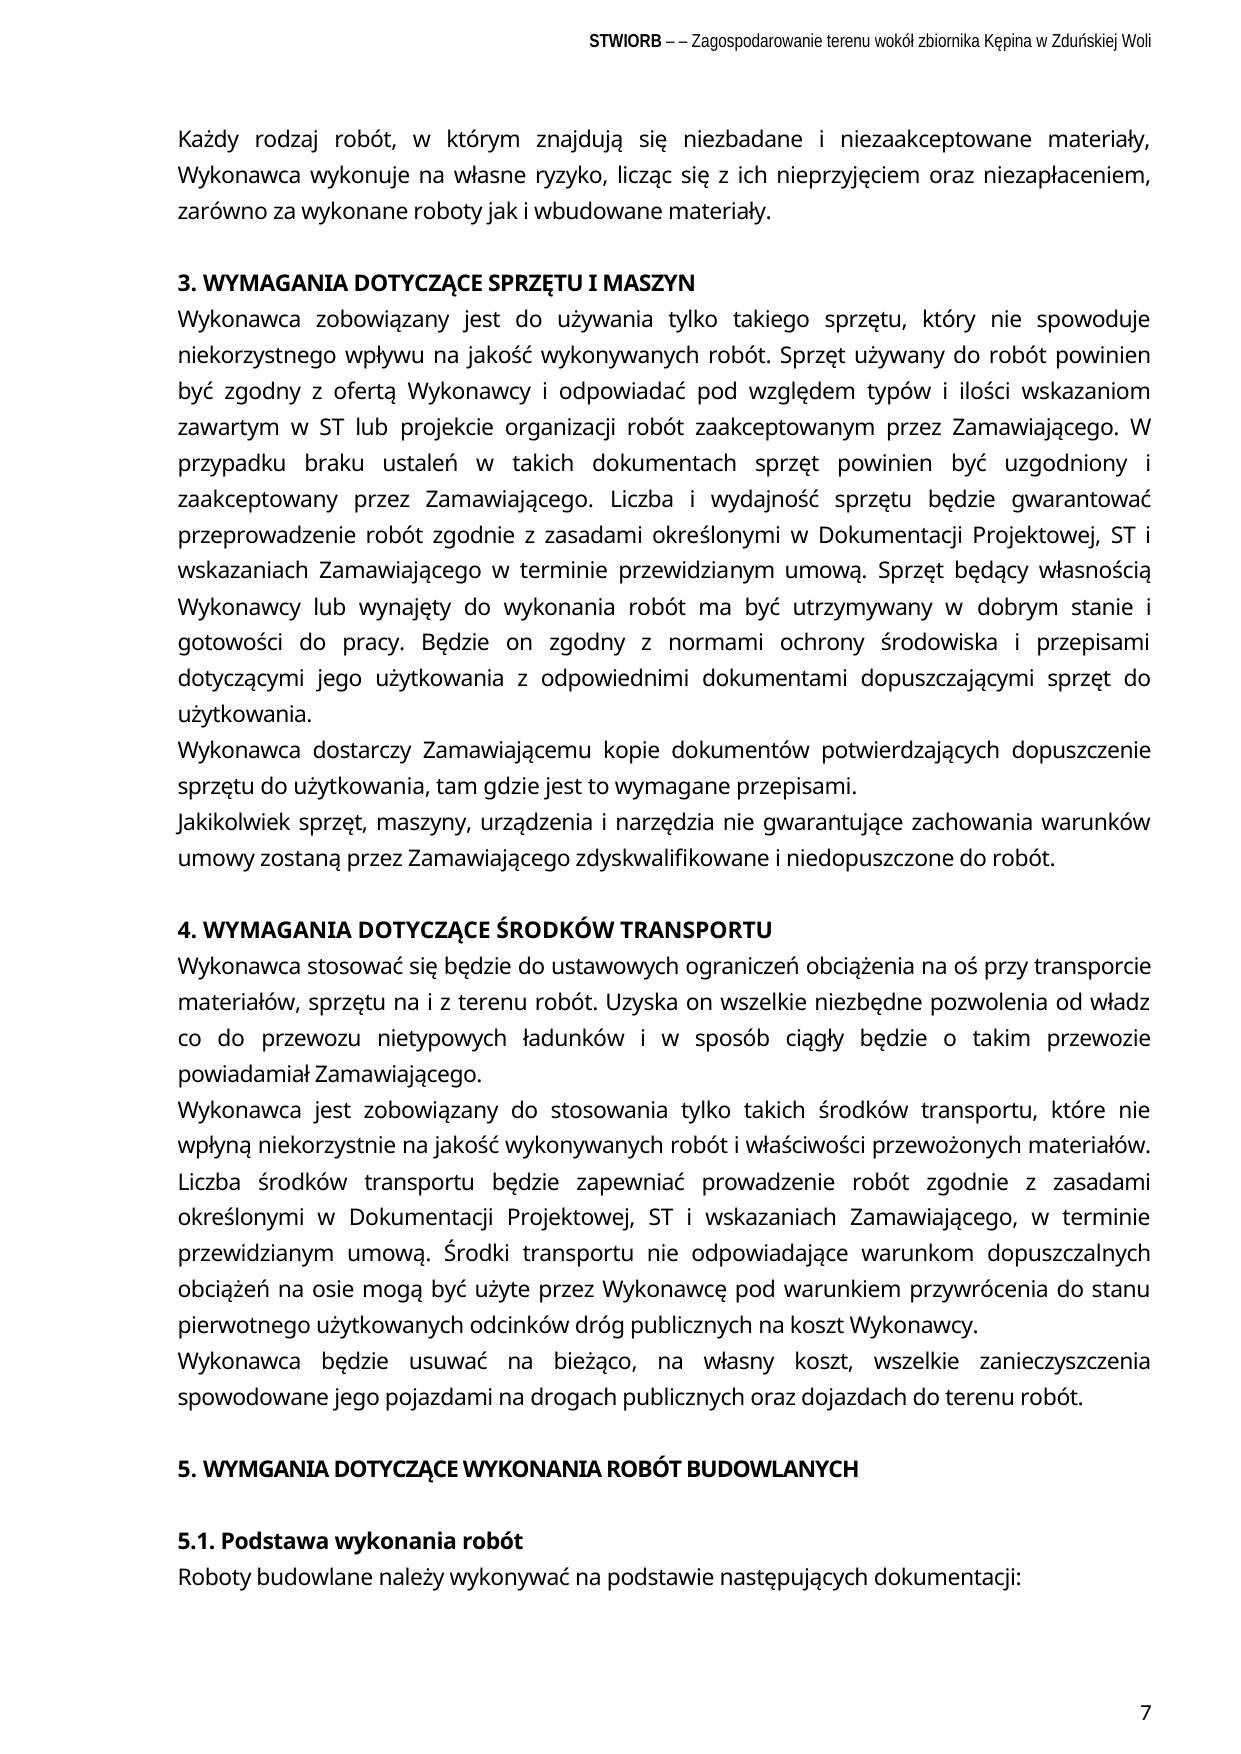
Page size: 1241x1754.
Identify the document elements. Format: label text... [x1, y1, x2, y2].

text Wykonawca będzie usuwać na bieżąco, na własny koszt, wszelkie zanieczyszczenia spowodowane jego pojazdami na drogach publicznych oraz dojazdach do terenu robót. [177, 1345, 1152, 1412]
text Wykonawca jest zobowiązany do stosowania tylko takich środków transportu, które nie wpłyną niekorzystnie na jakość wykonywanych robót i właściwości przewożonych materiałów. Liczba środków transportu będzie zapewniać prowadzenie robót zgodnie z zasadami określonymi w Dokumentacji Projektowej, ST i wskazaniach Zamawiającego, w terminie przewidzianym umową. Środki transportu nie odpowiadające warunkom dopuszczalnych obciążeń na osie mogą być użyte przez Wykonawcę pod warunkiem przywrócenia do stanu pierwotnego użytkowanych odcinków dróg publicznych na koszt Wykonawcy. [177, 1093, 1152, 1340]
text 3. WYMAGANIA DOTYCZĄCE SPRZĘTU I MASZYN [177, 267, 1152, 298]
text Wykonawca stosować się będzie do ustawowych ograniczeń obciążenia na oś przy transporcie materiałów, sprzętu na i z terenu robót. Uzyska on wszelkie niezbędne pozwolenia od władz co do przewozu nietypowych ładunków i w sposób ciągły będzie o takim przewozie powiadamiał Zamawiającego. [177, 950, 1152, 1089]
text Wykonawca dostarczy Zamawiającemu kopie dokumentów potwierdzających dopuszczenie sprzętu do użytkowania, tam gdzie jest to wymagane przepisami. [177, 734, 1152, 801]
text Wykonawca zobowiązany jest do używania tylko takiego sprzętu, który nie spowoduje niekorzystnego wpływu na jakość wykonywanych robót. Sprzęt używany do robót powinien być zgodny z ofertą Wykonawcy i odpowiadać pod względem typów i ilości wskazaniom zawartym w ST lub projekcie organizacji robót zaakceptowanym przez Zamawiającego. W przypadku braku ustaleń w takich dokumentach sprzęt powinien być uzgodniony i zaakceptowany przez Zamawiającego. Liczba i wydajność sprzętu będzie gwarantować przeprowadzenie robót zgodnie z zasadami określonymi w Dokumentacji Projektowej, ST i wskazaniach Zamawiającego w terminie przewidzianym umową. Sprzęt będący własnością Wykonawcy lub wynajęty do wykonania robót ma być utrzymywany w dobrym stanie i gotowości do pracy. Będzie on zgodny z normami ochrony środowiska i przepisami dotyczącymi jego użytkowania z odpowiednimi dokumentami dopuszczającymi sprzęt do użytkowania. [177, 303, 1152, 729]
text Jakikolwiek sprzęt, maszyny, urządzenia i narzędzia nie gwarantujące zachowania warunków umowy zostaną przez Zamawiającego zdyskwalifikowane i niedopuszczone do robót. [177, 806, 1152, 873]
text Roboty budowlane należy wykonywać na podstawie następujących dokumentacji: [177, 1561, 1152, 1592]
text 4. Wymagania dotyczące środków transportu [177, 914, 1152, 945]
text 5.1. Podstawa wykonania robót [177, 1525, 1152, 1556]
text 5. Wymgania dotyczące wykonania robót budowlanych [177, 1453, 1152, 1484]
text Każdy rodzaj robót, w którym znajdują się niezbadane i niezaakceptowane materiały, Wykonawca wykonuje na własne ryzyko, licząc się z ich nieprzyjęciem oraz niezapłaceniem, zarówno za wykonane roboty jak i wbudowane materiały. [177, 123, 1152, 226]
